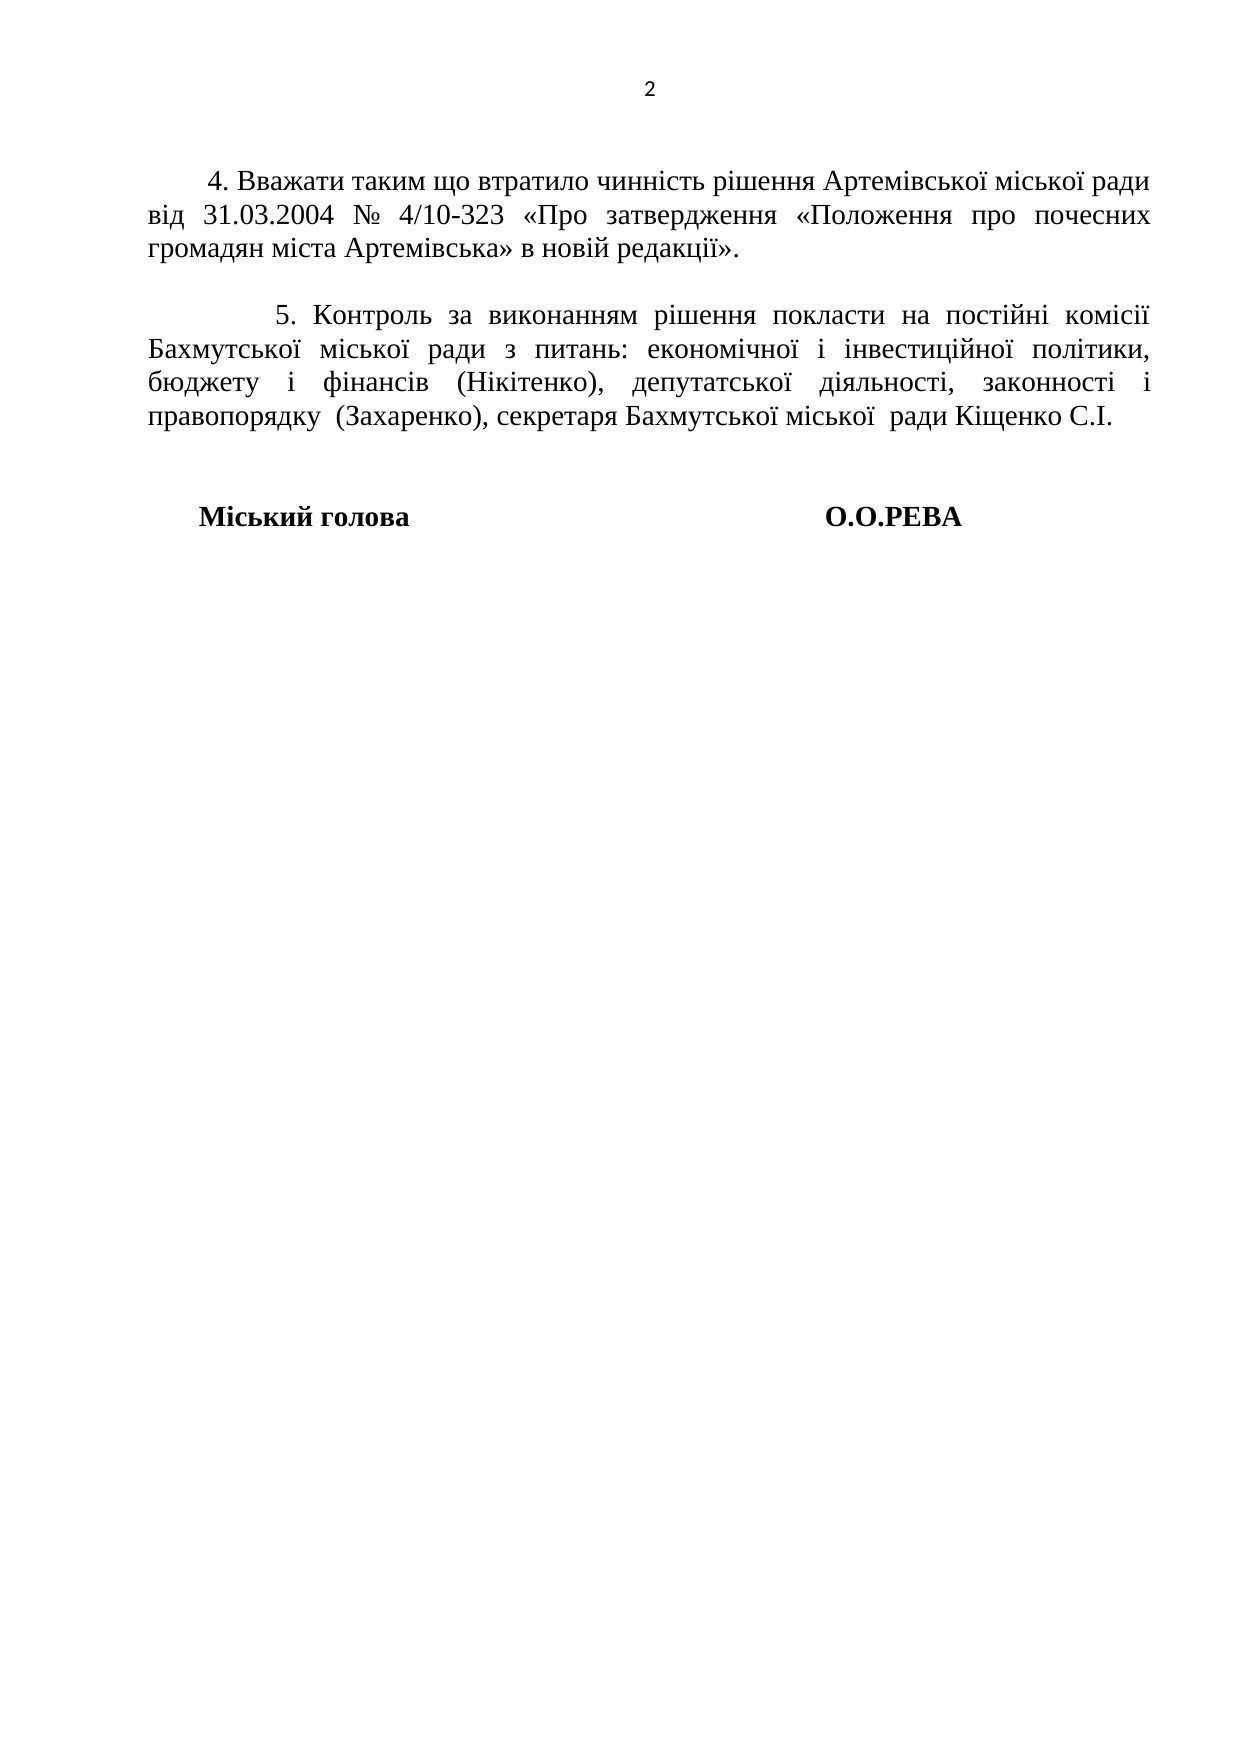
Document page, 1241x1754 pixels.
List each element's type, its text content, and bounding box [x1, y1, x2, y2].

table_header О.О.РЕВА [650, 499, 1152, 532]
text 5. Контроль за виконанням рішення покласти на постійні комісії Бахмутської міської ради з питань: економічної і інвестиційної політики, бюджету і фінансів (Нікітенко), депутатської діяльності, законності і правопорядку (Захаренко), секретаря Бахмутської міської ради Кіщенко С.І. [148, 297, 1152, 432]
table_header Міський голова [148, 499, 649, 532]
text 4. Вважати таким що втратило чинність рішення Артемівської міської ради від 31.03.2004 № 4/10-323 «Про затвердження «Положення про почесних громадян міста Артемівська» в новій редакції». [148, 163, 1152, 264]
